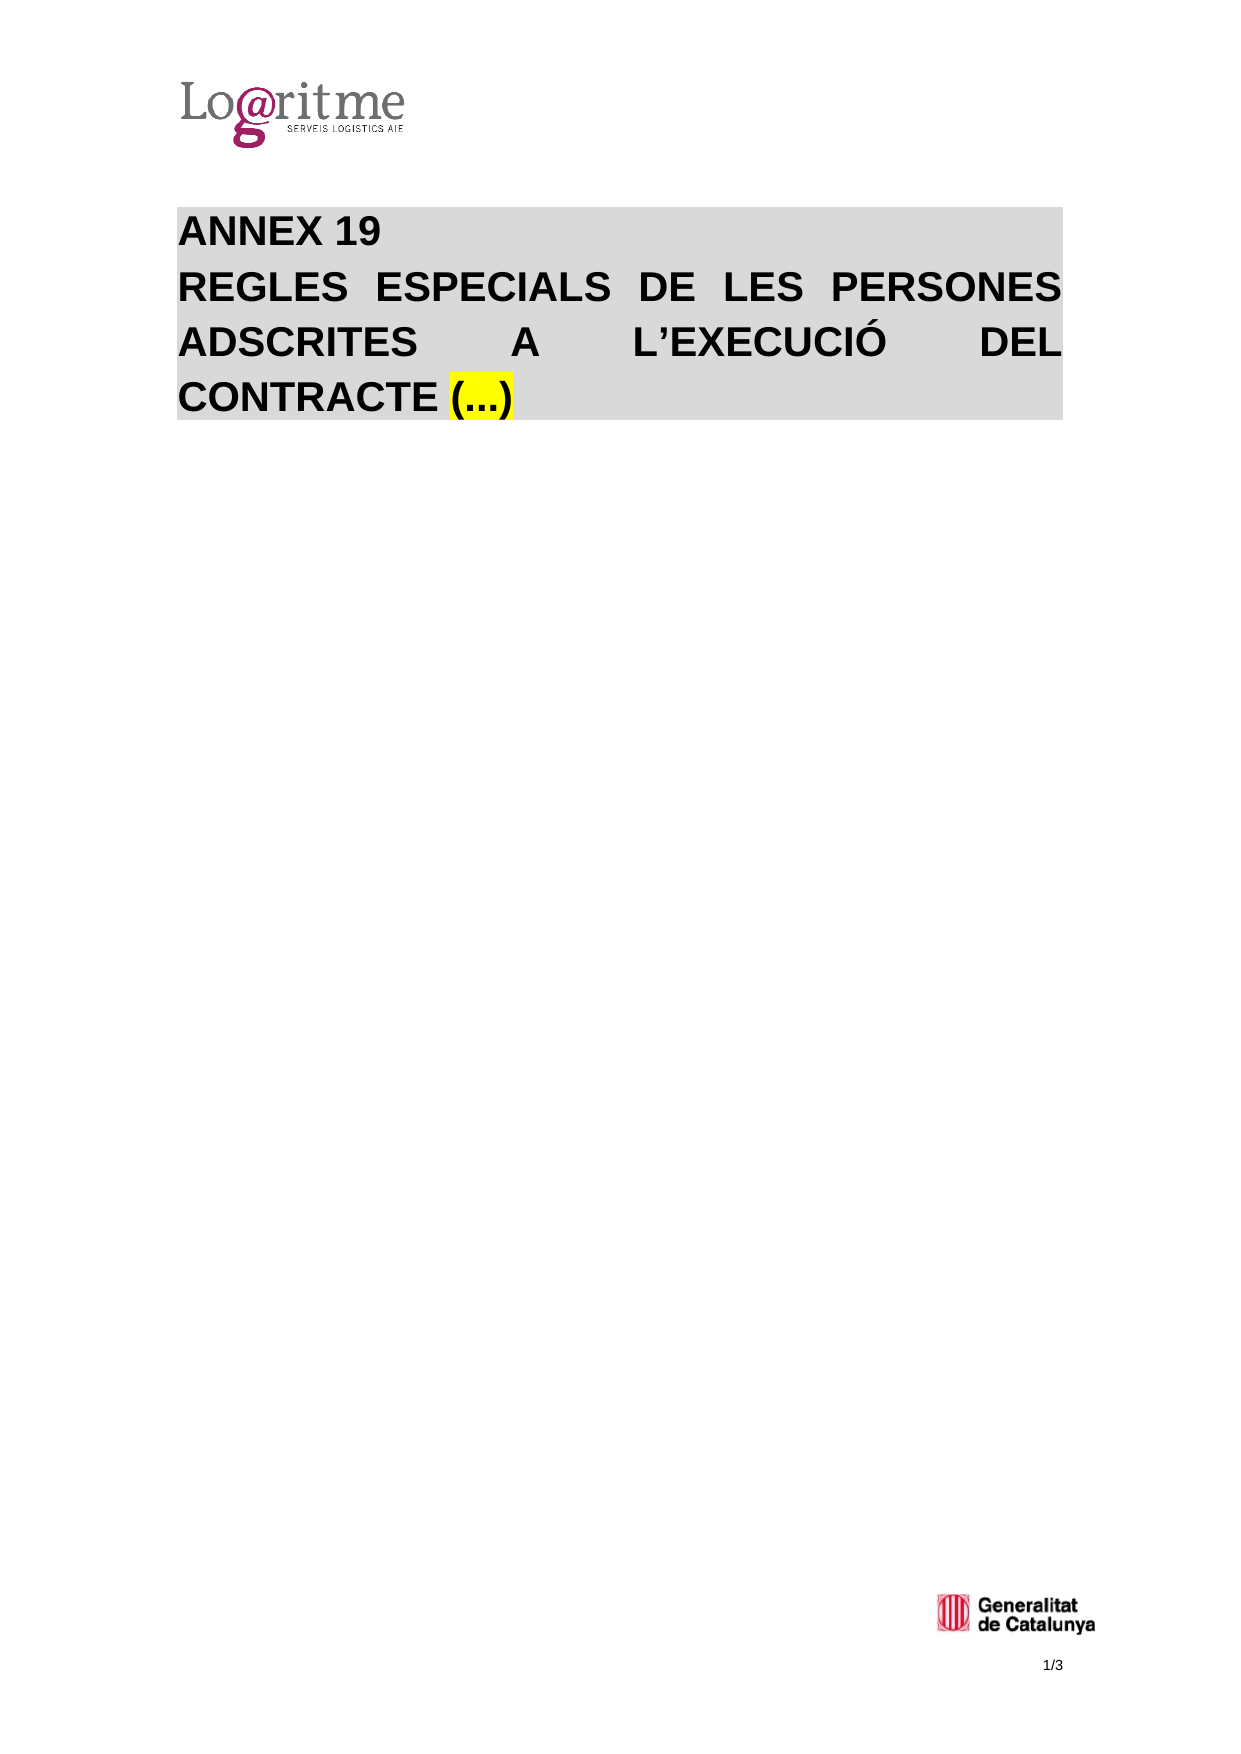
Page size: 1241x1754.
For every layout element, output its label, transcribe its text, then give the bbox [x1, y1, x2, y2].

text ANNEX 19 [177, 207, 1063, 255]
picture [898, 1587, 1133, 1640]
picture [177, 73, 408, 149]
text REGLES ESPECIALS DE LES PERSONES ADSCRITES A L’EXECUCIÓ DEL CONTRACTE (...) [177, 262, 1063, 420]
